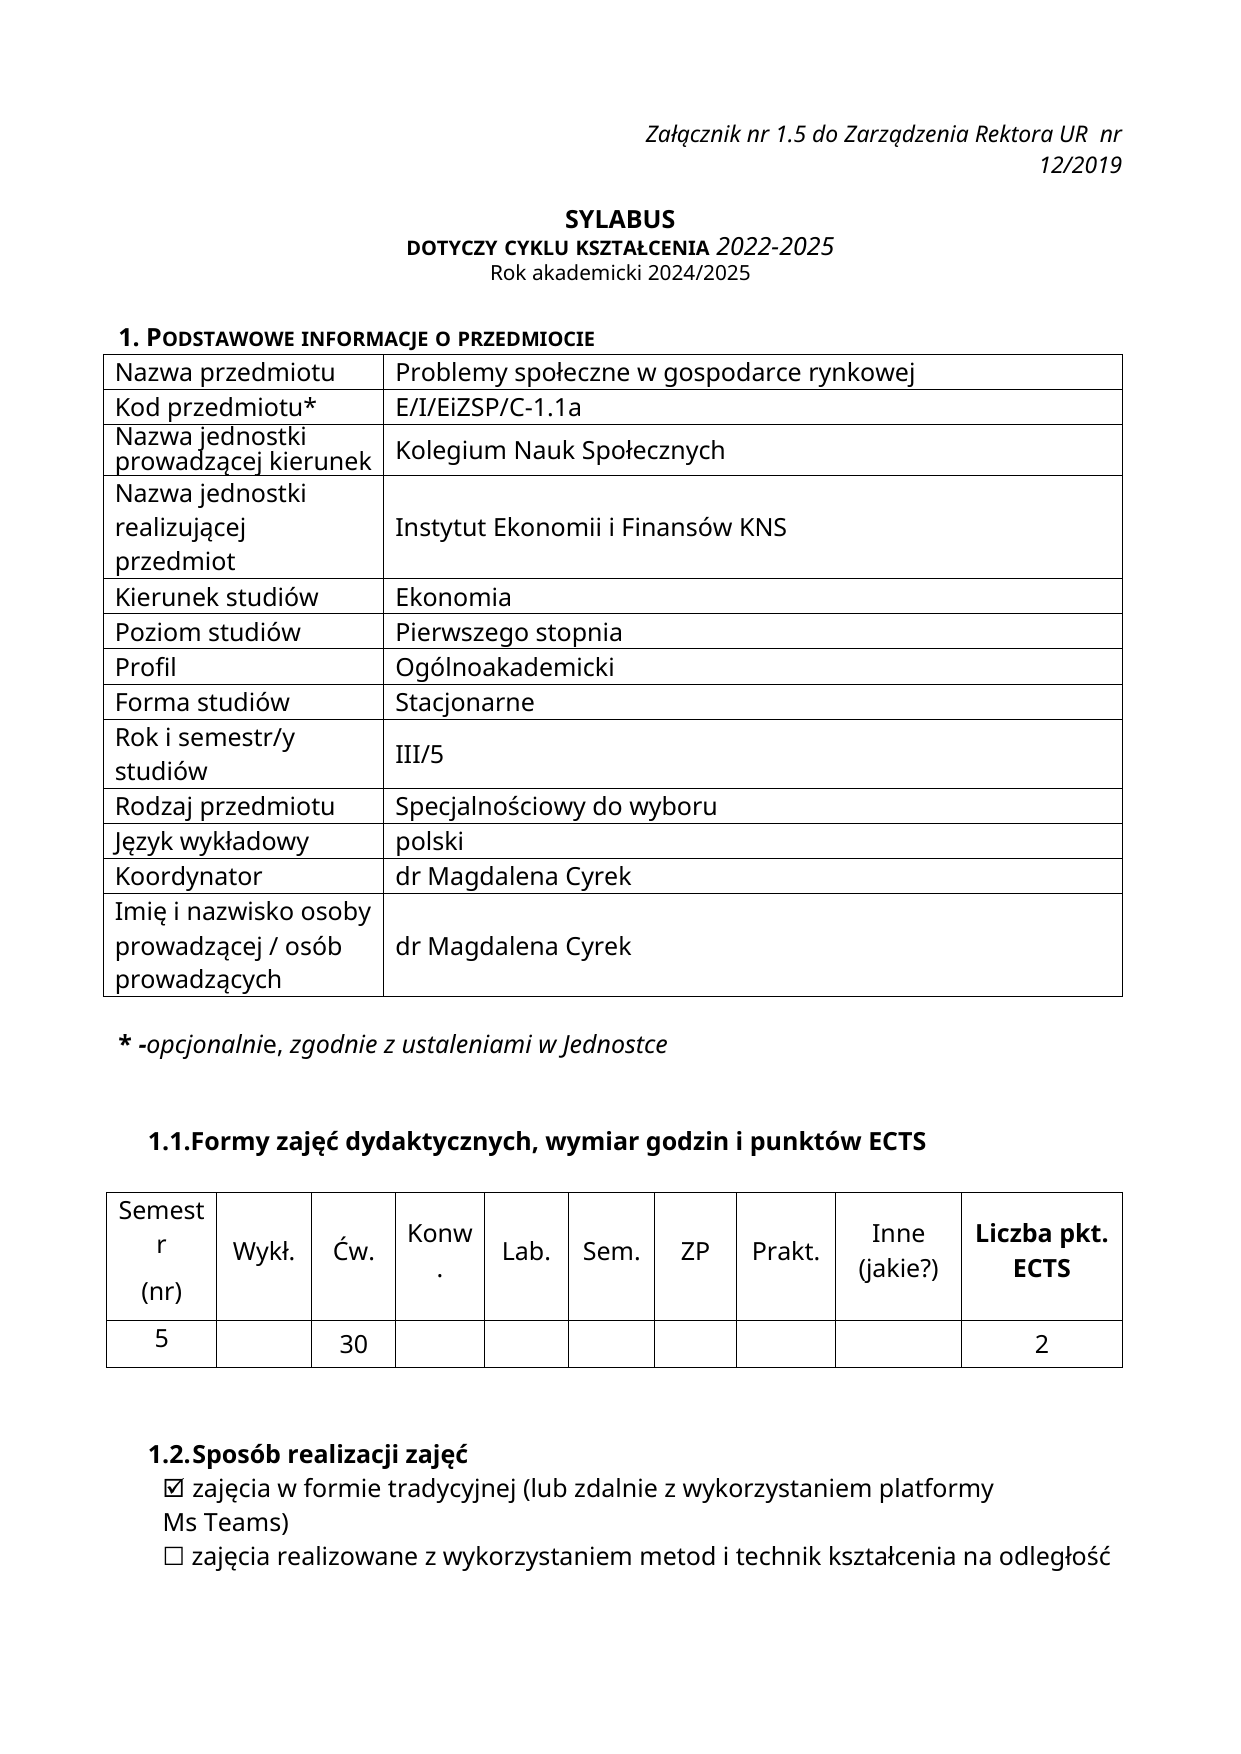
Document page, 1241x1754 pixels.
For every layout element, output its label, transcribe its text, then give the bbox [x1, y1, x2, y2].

table_header Sem. [569, 1193, 654, 1320]
table_cell Kod przedmiotu* [104, 390, 383, 424]
table_cell [569, 1321, 654, 1367]
table_cell 2 [962, 1321, 1122, 1367]
table_header Prakt. [737, 1193, 835, 1320]
table_header Semestr (nr) [107, 1193, 216, 1320]
table_cell 30 [312, 1321, 395, 1367]
table_header Konw. [396, 1193, 484, 1320]
text ☐ zajęcia realizowane z wykorzystaniem metod i technik kształcenia na odległość [162, 1539, 1122, 1573]
table_cell Forma studiów [104, 685, 383, 718]
table_cell Koordynator [104, 859, 383, 893]
table_cell 5 [107, 1321, 216, 1367]
table_cell Stacjonarne [384, 685, 1122, 718]
table_header ZP [655, 1193, 736, 1320]
table_cell Kierunek studiów [104, 579, 383, 613]
table_cell Ekonomia [384, 579, 1122, 613]
table_header Ćw. [312, 1193, 395, 1320]
text 1. Podstawowe informacje o przedmiocie [118, 319, 1122, 354]
table_cell Ogólnoakademicki [384, 649, 1122, 683]
table_cell Instytut Ekonomii i Finansów KNS [384, 476, 1122, 578]
text * -opcjonalnie, zgodnie z ustaleniami w Jednostce [118, 1026, 1122, 1061]
table_cell Nazwa jednostki prowadzącej kierunek [104, 425, 383, 475]
text 1.1.Formy zajęć dydaktycznych, wymiar godzin i punktów ECTS [148, 1124, 1122, 1158]
table_header Problemy społeczne w gospodarce rynkowej [384, 355, 1122, 389]
table_cell [485, 1321, 568, 1367]
table_cell Pierwszego stopnia [384, 614, 1122, 648]
table_cell dr Magdalena Cyrek [384, 894, 1122, 996]
table_cell Kolegium Nauk Społecznych [384, 425, 1122, 475]
table_cell Rok i semestr/y studiów [104, 720, 383, 788]
text Załącznik nr 1.5 do Zarządzenia Rektora UR nr 12/2019 [118, 118, 1122, 181]
table_cell [737, 1321, 835, 1367]
table_cell Specjalnościowy do wyboru [384, 789, 1122, 823]
text zajęcia w formie tradycyjnej (lub zdalnie z wykorzystaniem platformy Ms Teams) [162, 1471, 1122, 1539]
table_cell [217, 1321, 311, 1367]
table_cell dr Magdalena Cyrek [384, 859, 1122, 893]
table_cell polski [384, 824, 1122, 858]
table_header Lab. [485, 1193, 568, 1320]
table_cell E/I/EiZSP/C-1.1a [384, 390, 1122, 424]
table_cell Imię i nazwisko osoby prowadzącej / osób prowadzących [104, 894, 383, 996]
table_cell [836, 1321, 961, 1367]
table_cell [396, 1321, 484, 1367]
table_cell Język wykładowy [104, 824, 383, 858]
table_cell Profil [104, 649, 383, 683]
table_header Nazwa przedmiotu [104, 355, 383, 389]
text dotyczy cyklu kształcenia 2022-2025 [118, 236, 1122, 261]
table_header Liczba pkt. ECTS [962, 1193, 1122, 1320]
table_cell Nazwa jednostki realizującej przedmiot [104, 476, 383, 578]
table_cell Poziom studiów [104, 614, 383, 648]
table_header Wykł. [217, 1193, 311, 1320]
table_cell [655, 1321, 736, 1367]
table_cell Rodzaj przedmiotu [104, 789, 383, 823]
table_header Inne (jakie?) [836, 1193, 961, 1320]
table_cell III/5 [384, 720, 1122, 788]
text SYLABUS [118, 201, 1122, 236]
text Rok akademicki 2024/2025 [118, 261, 1122, 286]
text 1.2. Sposób realizacji zajęć [148, 1436, 1122, 1471]
